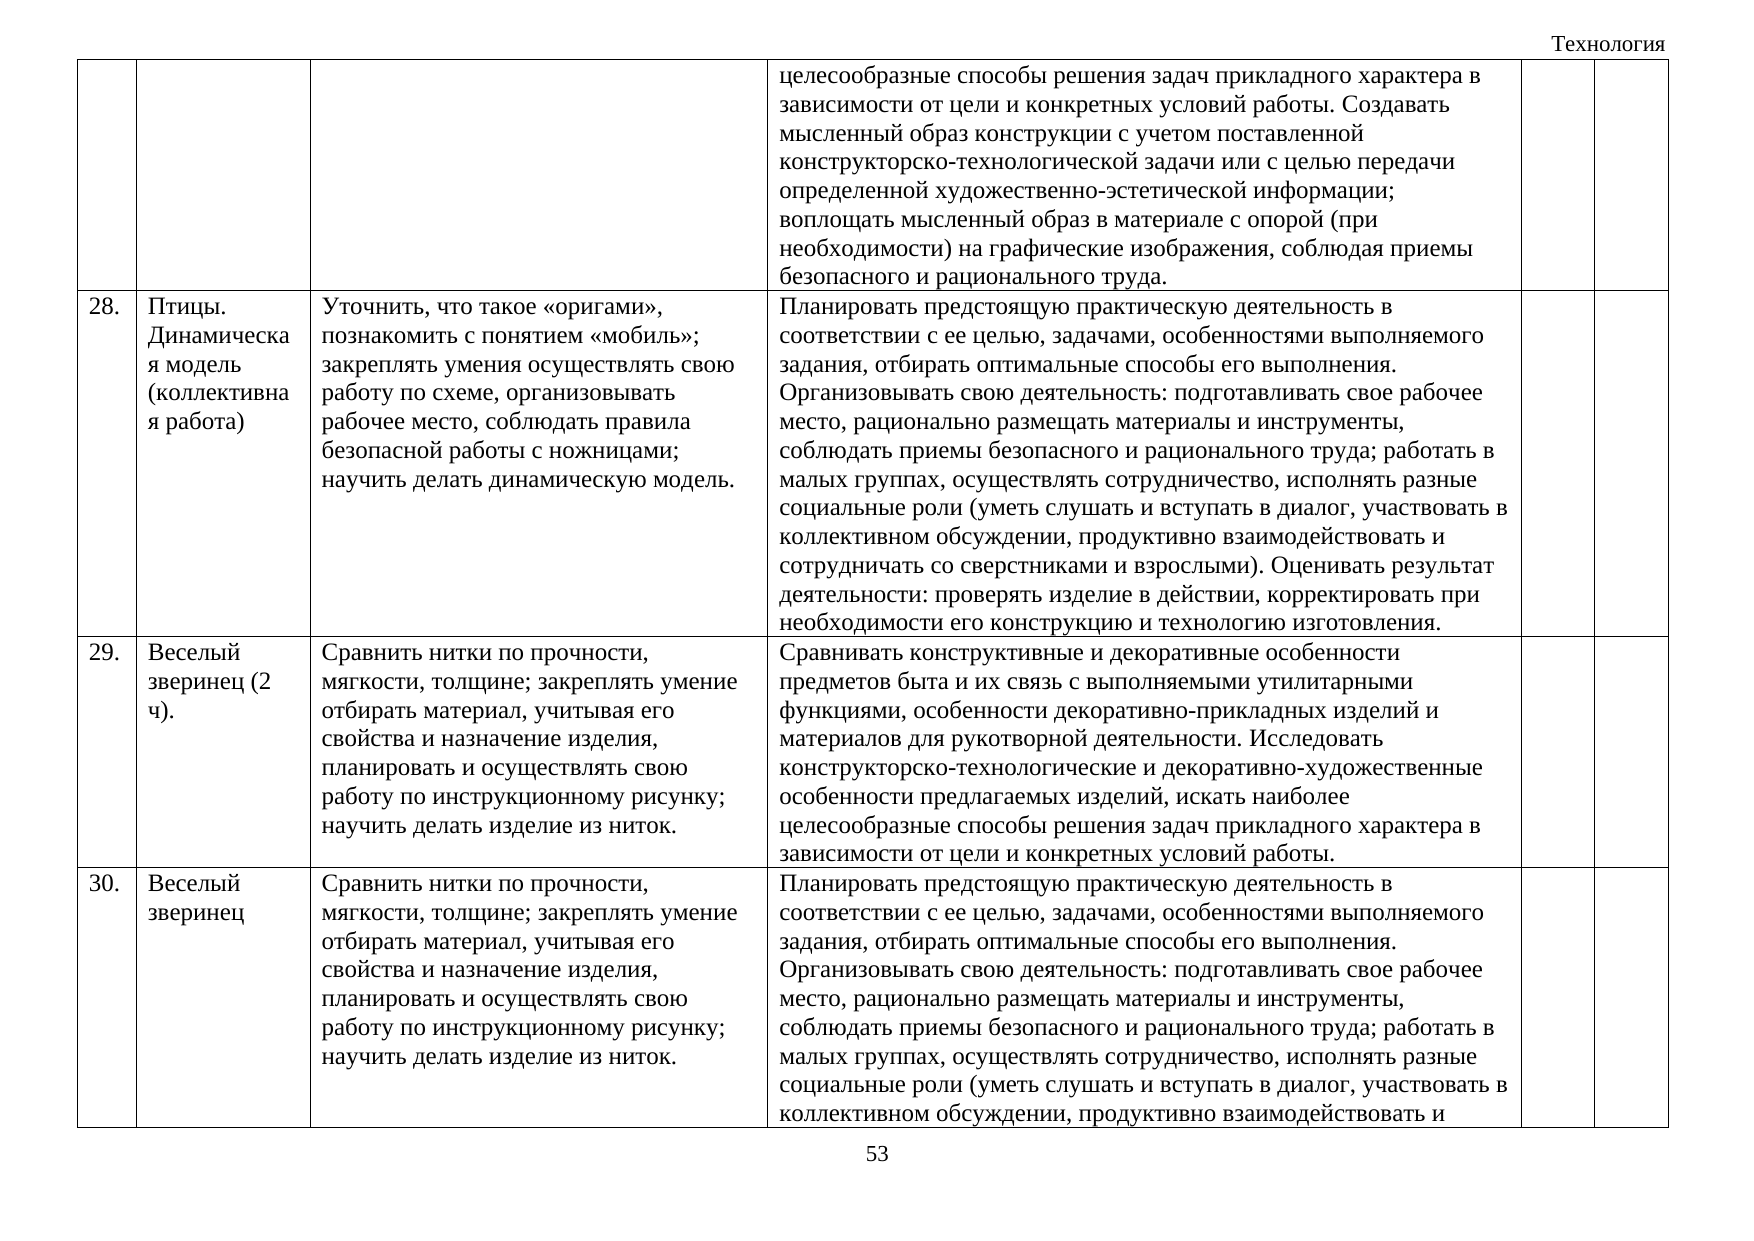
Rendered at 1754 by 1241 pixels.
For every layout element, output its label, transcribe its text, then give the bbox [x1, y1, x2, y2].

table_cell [311, 60, 767, 290]
table_cell [1522, 637, 1594, 867]
table_cell [1522, 60, 1594, 290]
table_cell [78, 60, 136, 290]
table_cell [311, 868, 767, 1127]
table_cell Сравнивать конструктивные и декоративные особенности предметов быта и их связь с выполняемыми утилитарными функциями, особенности декоративно-прикладных изделий и материалов для рукотворной деятельности. Исследовать конструкторско-технологические и декоративно-художественные особенности предлагаемых изделий, искать наиболее целесообразные способы решения задач прикладного характера в зависимости от цели и конкретных условий работы. [768, 637, 1521, 867]
table_cell [1595, 291, 1668, 636]
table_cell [137, 60, 310, 290]
table_cell [1522, 291, 1594, 636]
table_cell [78, 868, 136, 1127]
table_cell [768, 60, 1521, 290]
table_cell [1595, 60, 1668, 290]
table_cell Планировать предстоящую практическую деятельность в соответствии с ее целью, задачами, особенностями выполняемого задания, отбирать оптимальные способы его выполнения. Организовывать свою деятельность: подготавливать свое рабочее место, рационально размещать материалы и инструменты, соблюдать приемы безопасного и рационального труда; работать в малых группах, осуществлять сотрудничество, исполнять разные социальные роли (уметь слушать и вступать в диалог, участвовать в коллективном обсуждении, продуктивно взаимодействовать и сотрудничать со сверстниками и взрослыми). Оценивать результат деятельности: проверять изделие в действии, корректировать при необходимости его конструкцию и технологию изготовления. [768, 291, 1521, 636]
table_cell [1595, 637, 1668, 867]
table_cell Веселый зверинец [137, 868, 310, 1127]
table_cell [1595, 868, 1668, 1127]
table_cell Птицы. Динамическая модель (коллективная работа) [137, 291, 310, 636]
table_cell [1522, 868, 1594, 1127]
table_cell Веселый зверинец (2 ч). [137, 637, 310, 867]
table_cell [768, 868, 1521, 1127]
table_cell [78, 291, 136, 636]
table_cell [78, 637, 136, 867]
